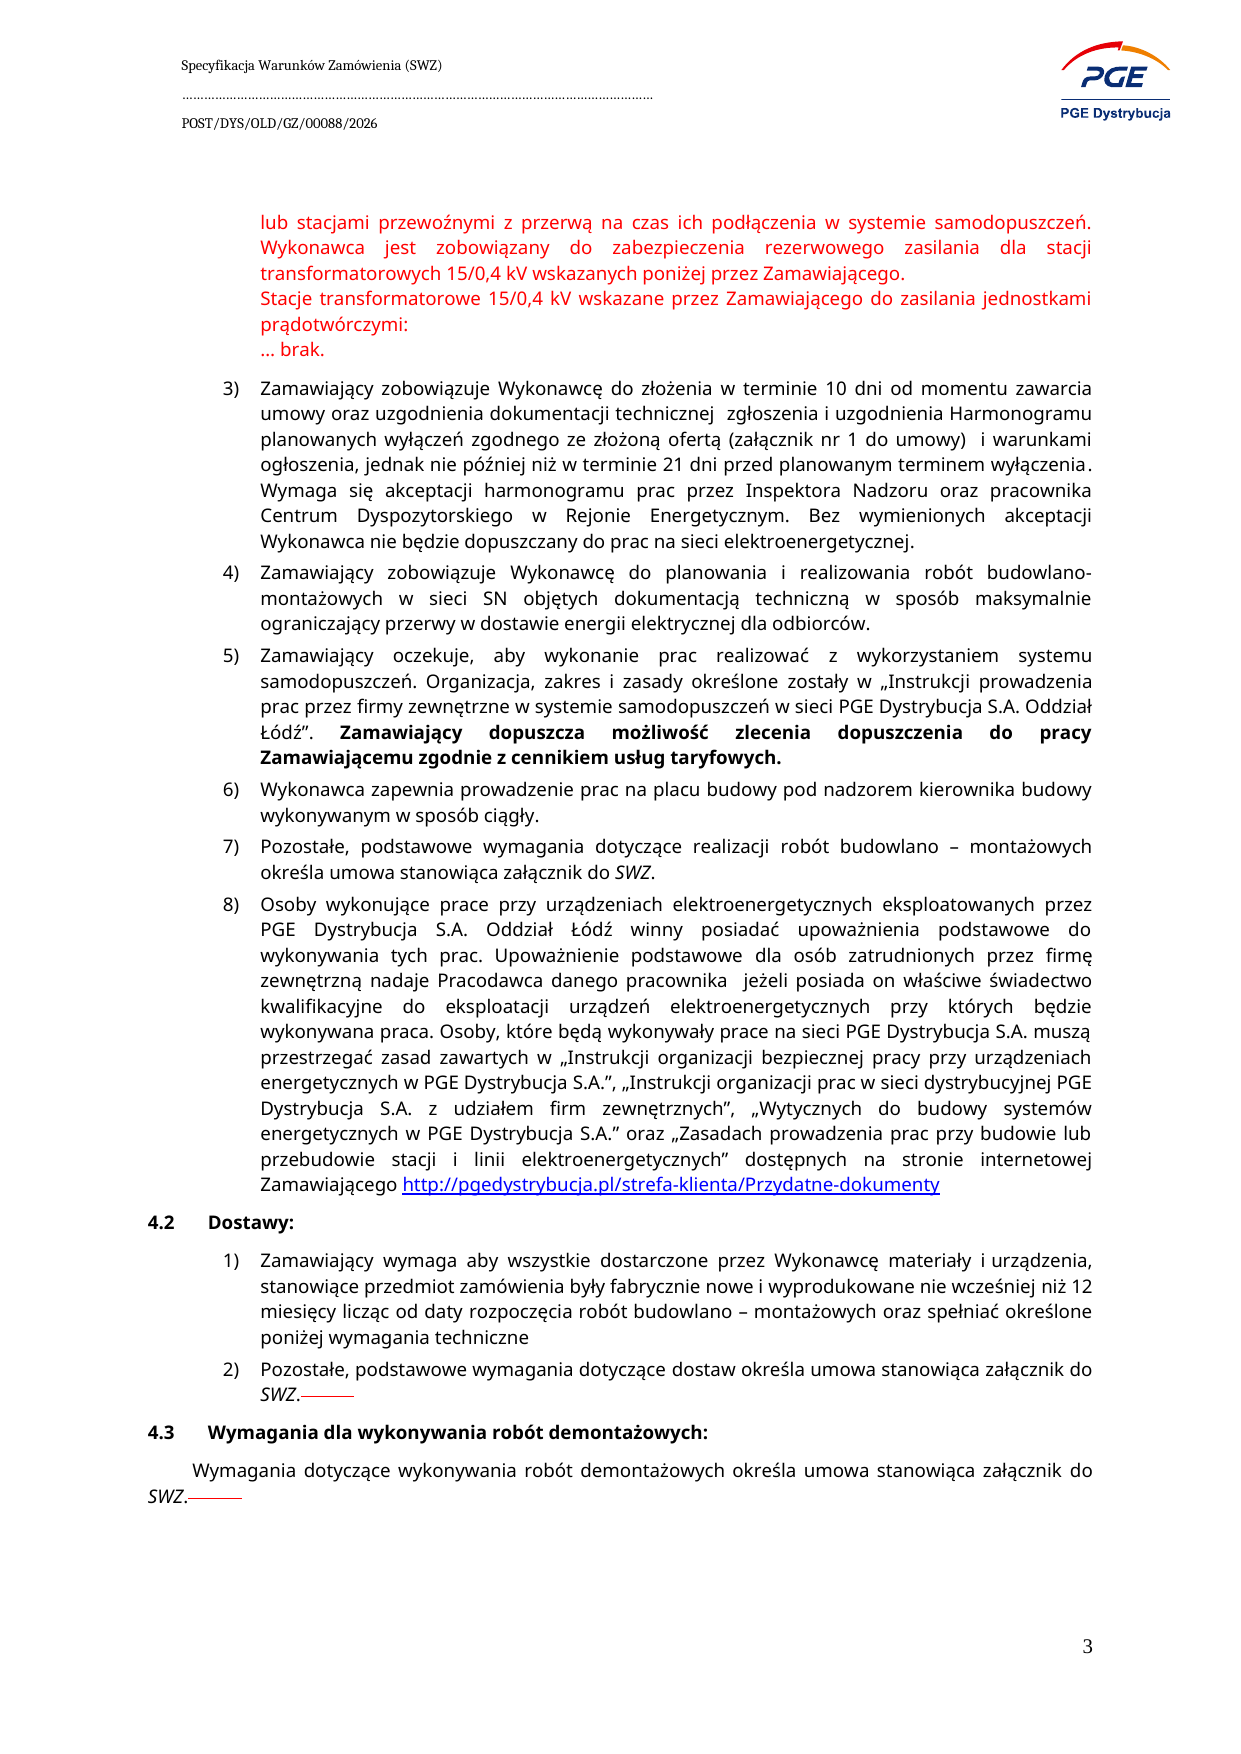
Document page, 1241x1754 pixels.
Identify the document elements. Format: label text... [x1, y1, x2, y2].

list Pozostałe, podstawowe wymagania dotyczące realizacji robót budowlano – montażowych określa umowa stanowiąca załącznik do SWZ. [223, 834, 1092, 885]
list Wykonawca zapewnia prowadzenie prac na placu budowy pod nadzorem kierownika budowy wykonywanym w sposób ciągły. [223, 776, 1092, 827]
list Pozostałe, podstawowe wymagania dotyczące dostaw określa umowa stanowiąca załącznik do SWZ. [223, 1356, 1092, 1407]
list Osoby wykonujące prace przy urządzeniach elektroenergetycznych eksploatowanych przez PGE Dystrybucja S.A. Oddział Łódź winny posiadać upoważnienia podstawowe do wykonywania tych prac. Upoważnienie podstawowe dla osób zatrudnionych przez firmę zewnętrzną nadaje Pracodawca danego pracownika jeżeli posiada on właściwe świadectwo kwalifikacyjne do eksploatacji urządzeń elektroenergetycznych przy których będzie wykonywana praca. Osoby, które będą wykonywały prace na sieci PGE Dystrybucja S.A. muszą przestrzegać zasad zawartych w „Instrukcji organizacji bezpiecznej pracy przy urządzeniach energetycznych w PGE Dystrybucja S.A.”, „Instrukcji organizacji prac w sieci dystrybucyjnej PGE Dystrybucja S.A. z udziałem firm zewnętrznych”, „Wytycznych do budowy systemów energetycznych w PGE Dystrybucja S.A.” oraz „Zasadach prowadzenia prac przy budowie lub przebudowie stacji i linii elektroenergetycznych” dostępnych na stronie internetowej Zamawiającego http://pgedystrybucja.pl/strefa-klienta/Przydatne-dokumenty [223, 891, 1092, 1197]
list Zamawiający oczekuje, aby wykonanie prac realizować z wykorzystaniem systemu samodopuszczeń. Organizacja, zakres i zasady określone zostały w „Instrukcji prowadzenia prac przez firmy zewnętrzne w systemie samodopuszczeń w sieci PGE Dystrybucja S.A. Oddział Łódź”. Zamawiający dopuszcza możliwość zlecenia dopuszczenia do pracy Zamawiającemu zgodnie z cennikiem usług taryfowych. [223, 642, 1092, 770]
list Zamawiający zobowiązuje Wykonawcę do planowania i realizowania robót budowlano-montażowych w sieci SN objętych dokumentacją techniczną w sposób maksymalnie ograniczający przerwy w dostawie energii elektrycznej dla odbiorców. [223, 560, 1092, 636]
list Zamawiający zobowiązuje Wykonawcę do złożenia w terminie 10 dni od momentu zawarcia umowy oraz uzgodnienia dokumentacji technicznej zgłoszenia i uzgodnienia Harmonogramu planowanych wyłączeń zgodnego ze złożoną ofertą (załącznik nr 1 do umowy) i warunkami ogłoszenia, jednak nie później niż w terminie 21 dni przed planowanym terminem wyłączenia. Wymaga się akceptacji harmonogramu prac przez Inspektora Nadzoru oraz pracownika Centrum Dyspozytorskiego w Rejonie Energetycznym. Bez wymienionych akceptacji Wykonawca nie będzie dopuszczany do prac na sieci elektroenergetycznej. [223, 375, 1092, 553]
list Stacje transformatorowe 15/0,4 kV wskazane przez Zamawiającego do zasilania jednostkami prądotwórczymi: [260, 286, 1092, 337]
text Wymagania dotyczące wykonywania robót demontażowych określa umowa stanowiąca załącznik do SWZ. [148, 1458, 1092, 1509]
subtitle Wymagania dla wykonywania robót demontażowych: [148, 1419, 1092, 1445]
subtitle Dostawy: [148, 1210, 1092, 1235]
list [223, 209, 1092, 286]
list … brak. [260, 337, 1092, 362]
list Zamawiający wymaga aby wszystkie dostarczone przez Wykonawcę materiały i urządzenia, stanowiące przedmiot zamówienia były fabrycznie nowe i wyprodukowane nie wcześniej niż 12 miesięcy licząc od daty rozpoczęcia robót budowlano – montażowych oraz spełniać określone poniżej wymagania techniczne [223, 1248, 1092, 1350]
